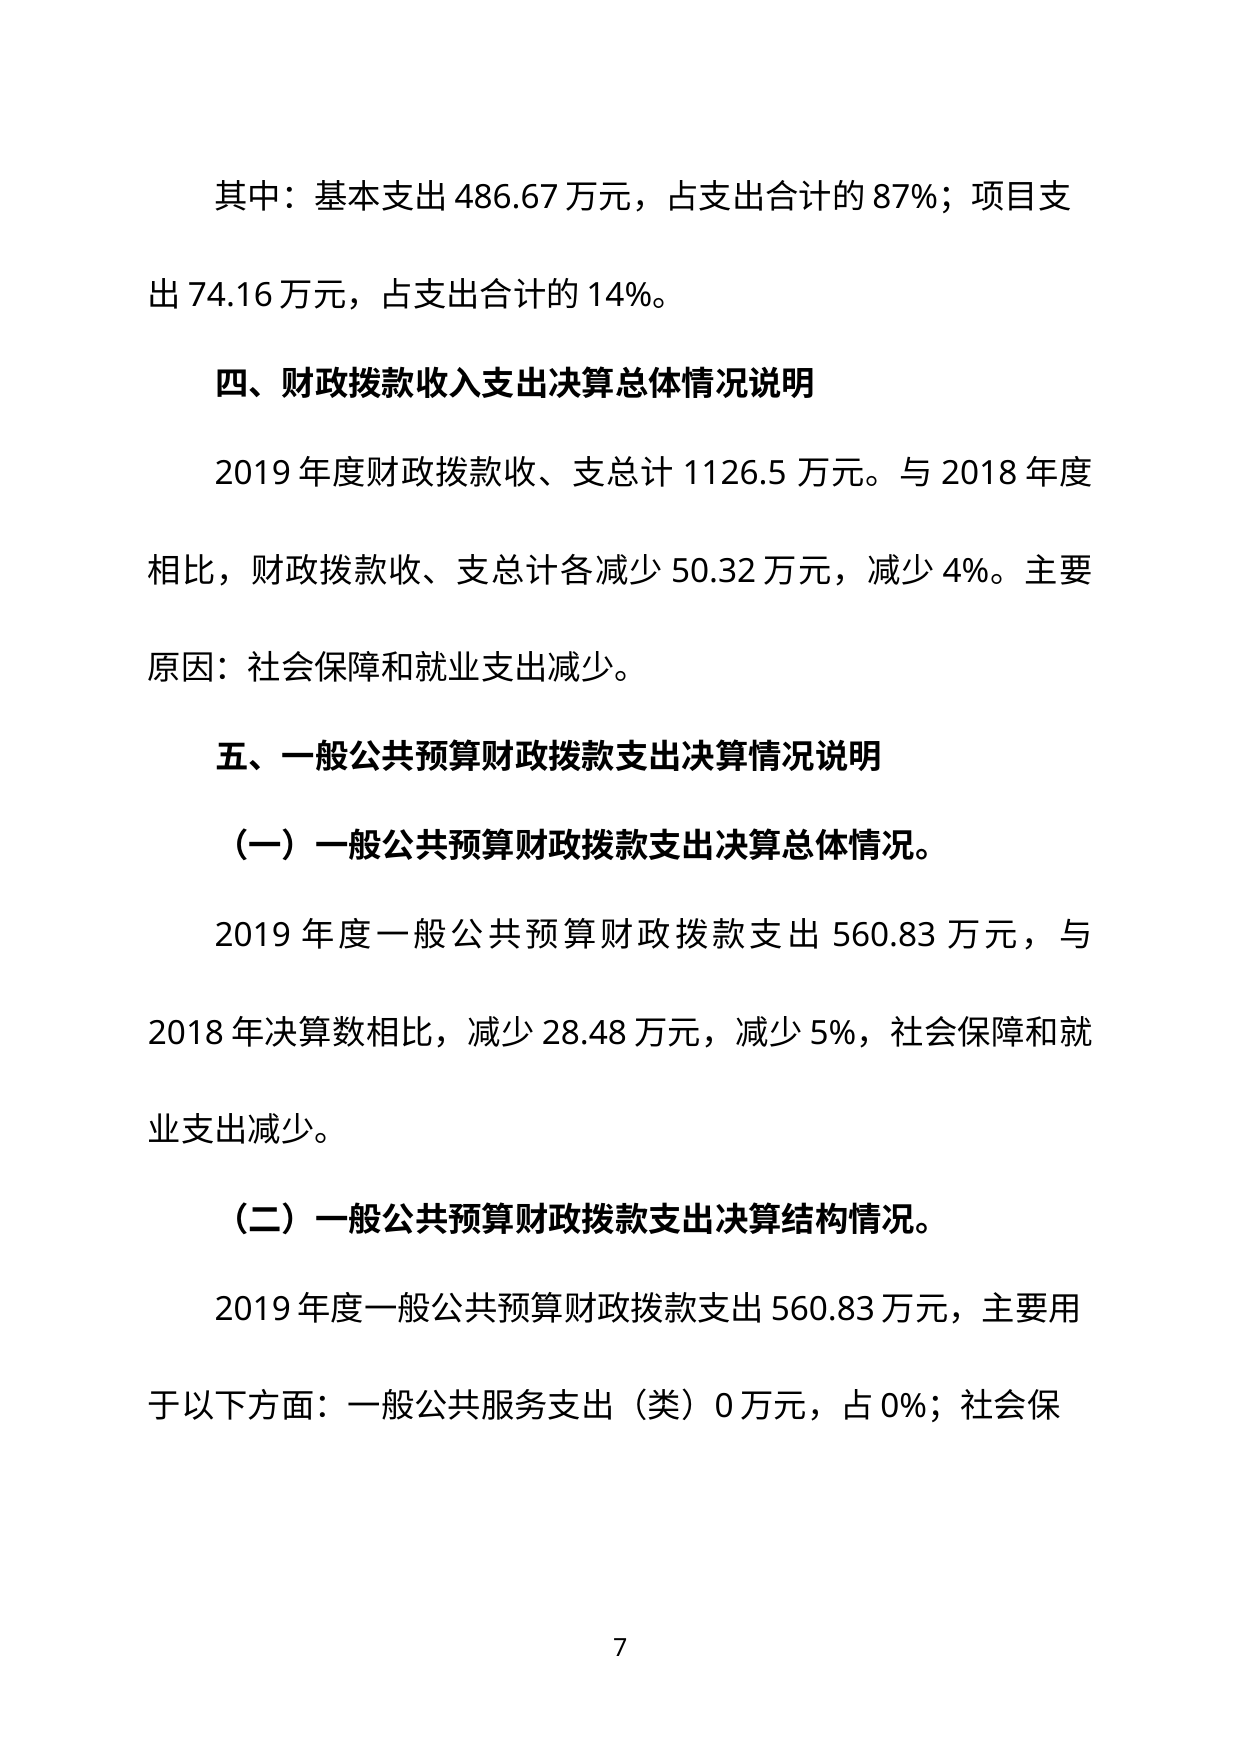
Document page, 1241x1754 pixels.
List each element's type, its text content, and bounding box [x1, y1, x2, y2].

list 四、财政拨款收入支出决算总体情况说明 [148, 349, 1092, 414]
list （二）一般公共预算财政拨款支出决算结构情况。 [148, 1184, 1092, 1249]
list 其中：基本支出486.67万元，占支出合计的87%；项目支出74.16万元，占支出合计的14%。 [148, 162, 1092, 324]
list 2019年度一般公共预算财政拨款支出560.83万元，与2018年决算数相比，减少28.48万元，减少5%，社会保障和就业支出减少。 [148, 900, 1092, 1160]
list （一）一般公共预算财政拨款支出决算总体情况。 [148, 811, 1092, 876]
list 2019年度财政拨款收、支总计1126.5 万元。与2018年度相比，财政拨款收、支总计各减少50.32万元，减少4%。主要原因：社会保障和就业支出减少。 [148, 438, 1092, 698]
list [148, 1273, 1092, 1436]
list 五、一般公共预算财政拨款支出决算情况说明 [148, 722, 1092, 787]
